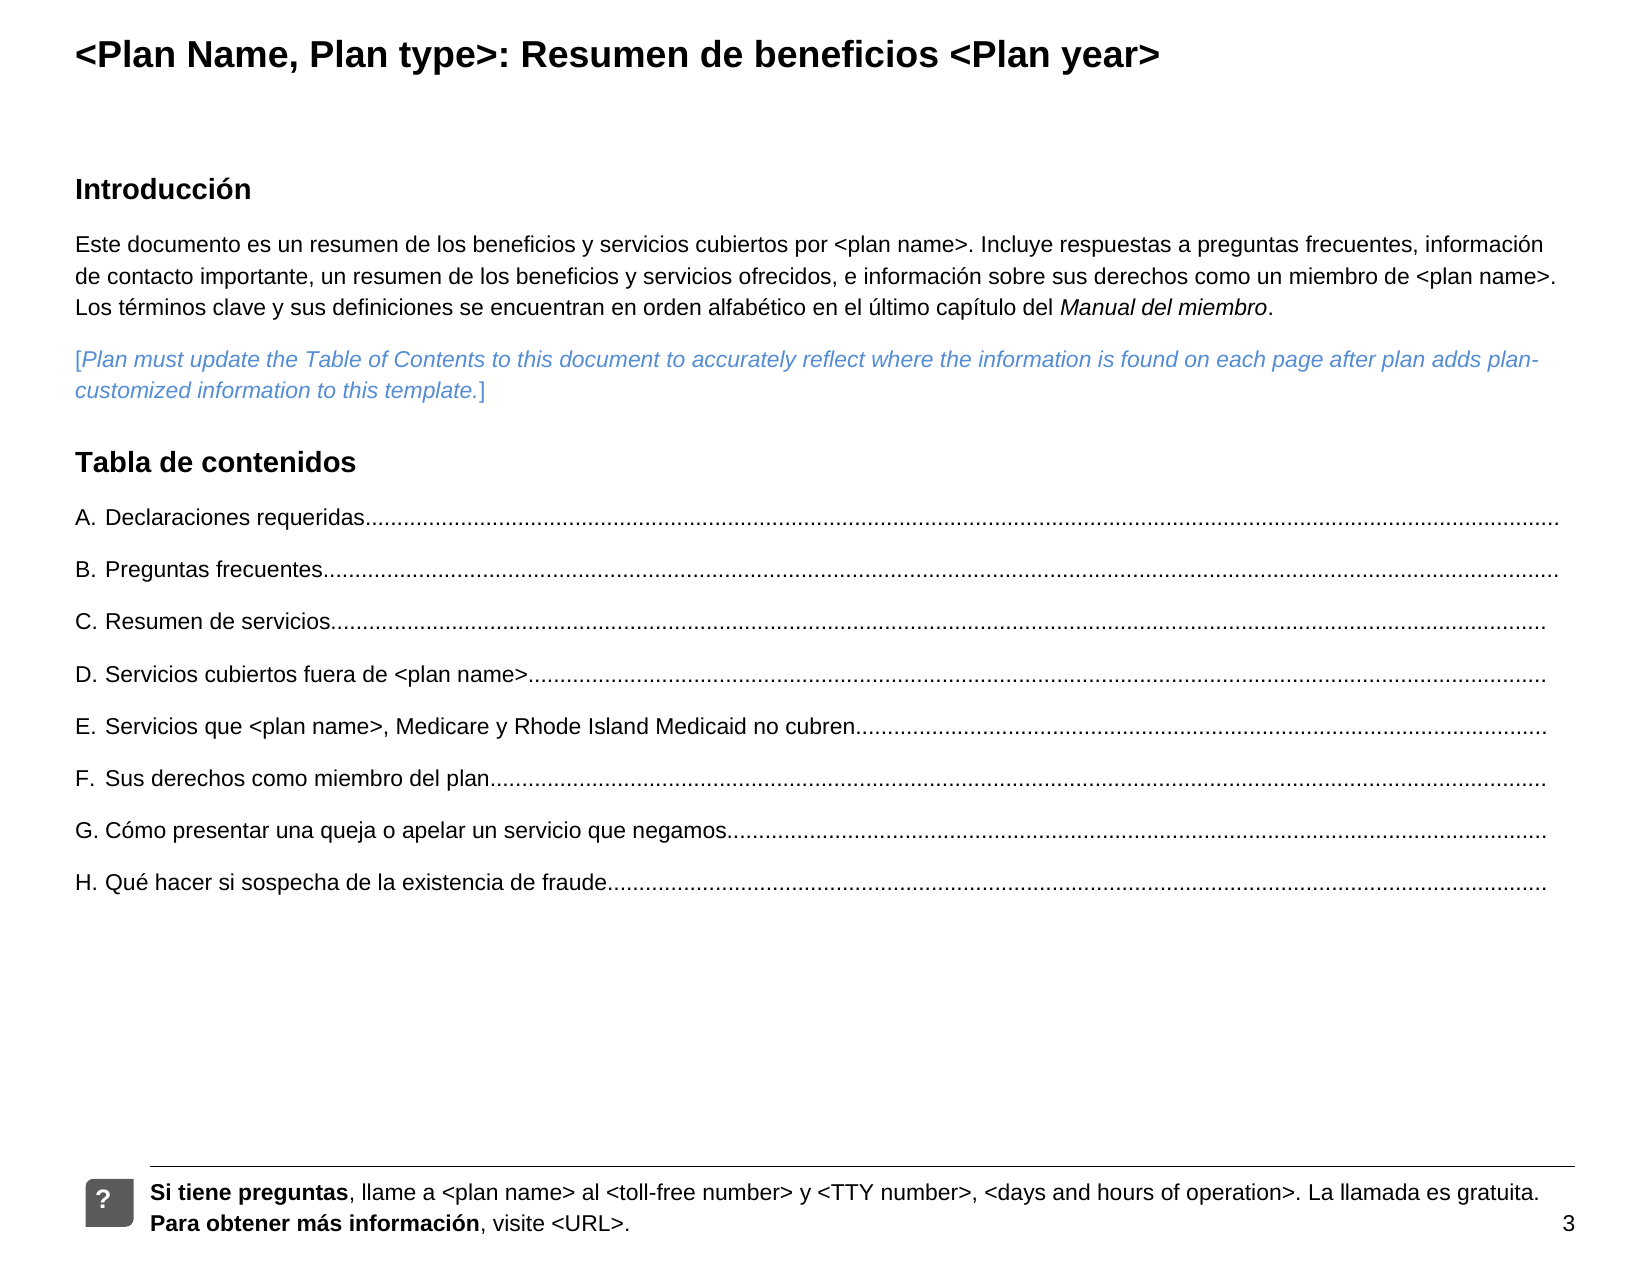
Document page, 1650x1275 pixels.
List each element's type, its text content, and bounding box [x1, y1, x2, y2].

text Este documento es un resumen de los beneficios y servicios cubiertos por <plan name>. Incluye respuestas a preguntas frecuentes, información de contacto importante, un resumen de los beneficios y servicios ofrecidos, e información sobre sus derechos como un miembro de <plan name>. Los términos clave y sus definiciones se encuentran en orden alfabético en el último capítulo del Manual del miembro. [75, 228, 1575, 322]
text [Plan must update the Table of Contents to this document to accurately reflect where the information is found on each page after plan adds plan-customized information to this template.] [75, 342, 1575, 405]
text Tabla de contenidos [75, 442, 1575, 480]
text Introducción [75, 169, 1575, 207]
